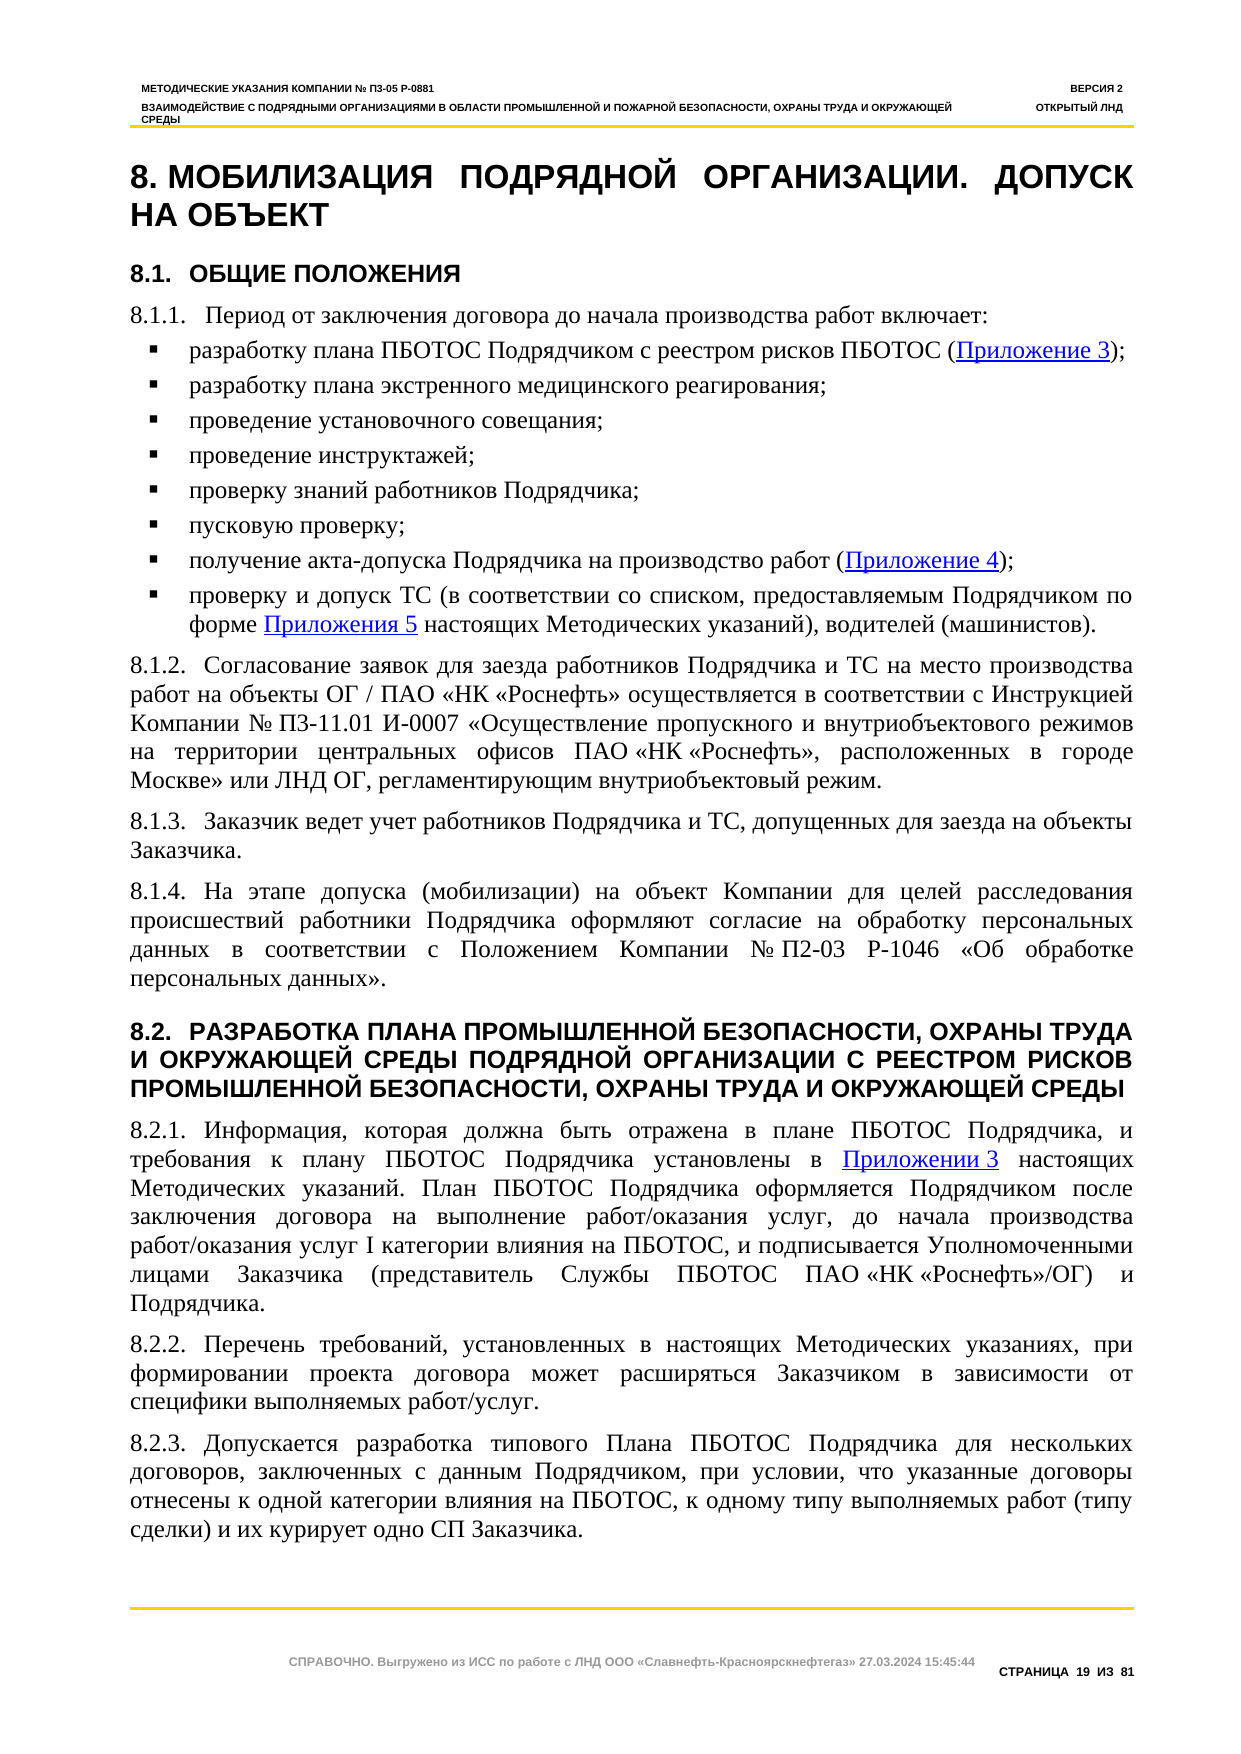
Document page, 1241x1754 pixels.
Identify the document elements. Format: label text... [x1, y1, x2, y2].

list Информация, которая должна быть отражена в плане ПБОТОС Подрядчика, и требования к плану ПБОТОС Подрядчика установлены в Приложении 3 настоящих Методических указаний. План ПБОТОС Подрядчика оформляется Подрядчиком после заключения договора на выполнение работ/оказания услуг, до начала производства работ/оказания услуг I категории влияния на ПБОТОС, и подписывается Уполномоченными лицами Заказчика (представитель Службы ПБОТОС ПАО «НК «Роснефть»/ОГ) и Подрядчика. [130, 1115, 1134, 1316]
list Период от заключения договора до начала производства работ включает: [130, 300, 1134, 329]
list разработку плана ПБОТОС Подрядчиком с реестром рисков ПБОТОС (Приложение 3); [148, 335, 1134, 364]
list проверку и допуск ТС (в соответствии со списком, предоставляемым Подрядчиком по форме Приложения 5 настоящих Методических указаний), водителей (машинистов). [148, 580, 1134, 638]
list ОБЩИЕ ПОЛОЖЕНИЯ [130, 259, 1134, 288]
list Допускается разработка типового Плана ПБОТОС Подрядчика для нескольких договоров, заключенных с данным Подрядчиком, при условии, что указанные договоры отнесены к одной категории влияния на ПБОТОС, к одному типу выполняемых работ (типу сделки) и их курирует одно СП Заказчика. [130, 1428, 1134, 1543]
list На этапе допуска (мобилизации) на объект Компании для целей расследования происшествий работники Подрядчика оформляют согласие на обработку персональных данных в соответствии с Положением Компании № П2-03 Р-1046 «Об обработке персональных данных». [130, 876, 1134, 991]
list РАЗРАБОТКА ПЛАНА ПРОМЫШЛЕННОЙ БЕЗОПАСНОСТИ, ОХРАНЫ ТРУДА И ОКРУЖАЮЩЕЙ СРЕДЫ ПОДРЯДНОЙ ОРГАНИЗАЦИИ С РЕЕСТРОМ РИСКОВ ПРОМЫШЛЕННОЙ БЕЗОПАСНОСТИ, ОХРАНЫ ТРУДА И ОКРУЖАЮЩЕЙ СРЕДЫ [130, 1016, 1134, 1103]
list проведение инструктажей; [148, 440, 1134, 469]
list Заказчик ведет учет работников Подрядчика и ТС, допущенных для заезда на объекты Заказчика. [130, 806, 1134, 864]
list проверку знаний работников Подрядчика; [148, 475, 1134, 504]
list проведение установочного совещания; [148, 405, 1134, 434]
list пусковую проверку; [148, 510, 1134, 539]
list разработку плана экстренного медицинского реагирования; [148, 370, 1134, 399]
list Перечень требований, установленных в настоящих Методических указаниях, при формировании проекта договора может расширяться Заказчиком в зависимости от специфики выполняемых работ/услуг. [130, 1329, 1134, 1415]
list МОБИЛИЗАЦИЯ ПОДРЯДНОЙ ОРГАНИЗАЦИИ. ДОПУСК НА ОБЪЕКТ [130, 157, 1134, 234]
list получение акта-допуска Подрядчика на производство работ (Приложение 4); [148, 545, 1134, 574]
list Согласование заявок для заезда работников Подрядчика и ТС на место производства работ на объекты ОГ / ПАО «НК «Роснефть» осуществляется в соответствии с Инструкцией Компании № П3-11.01 И-0007 «Осуществление пропускного и внутриобъектового режимов на территории центральных офисов ПАО «НК «Роснефть», расположенных в городе Москве» или ЛНД ОГ, регламентирующим внутриобъектовый режим. [130, 650, 1134, 794]
